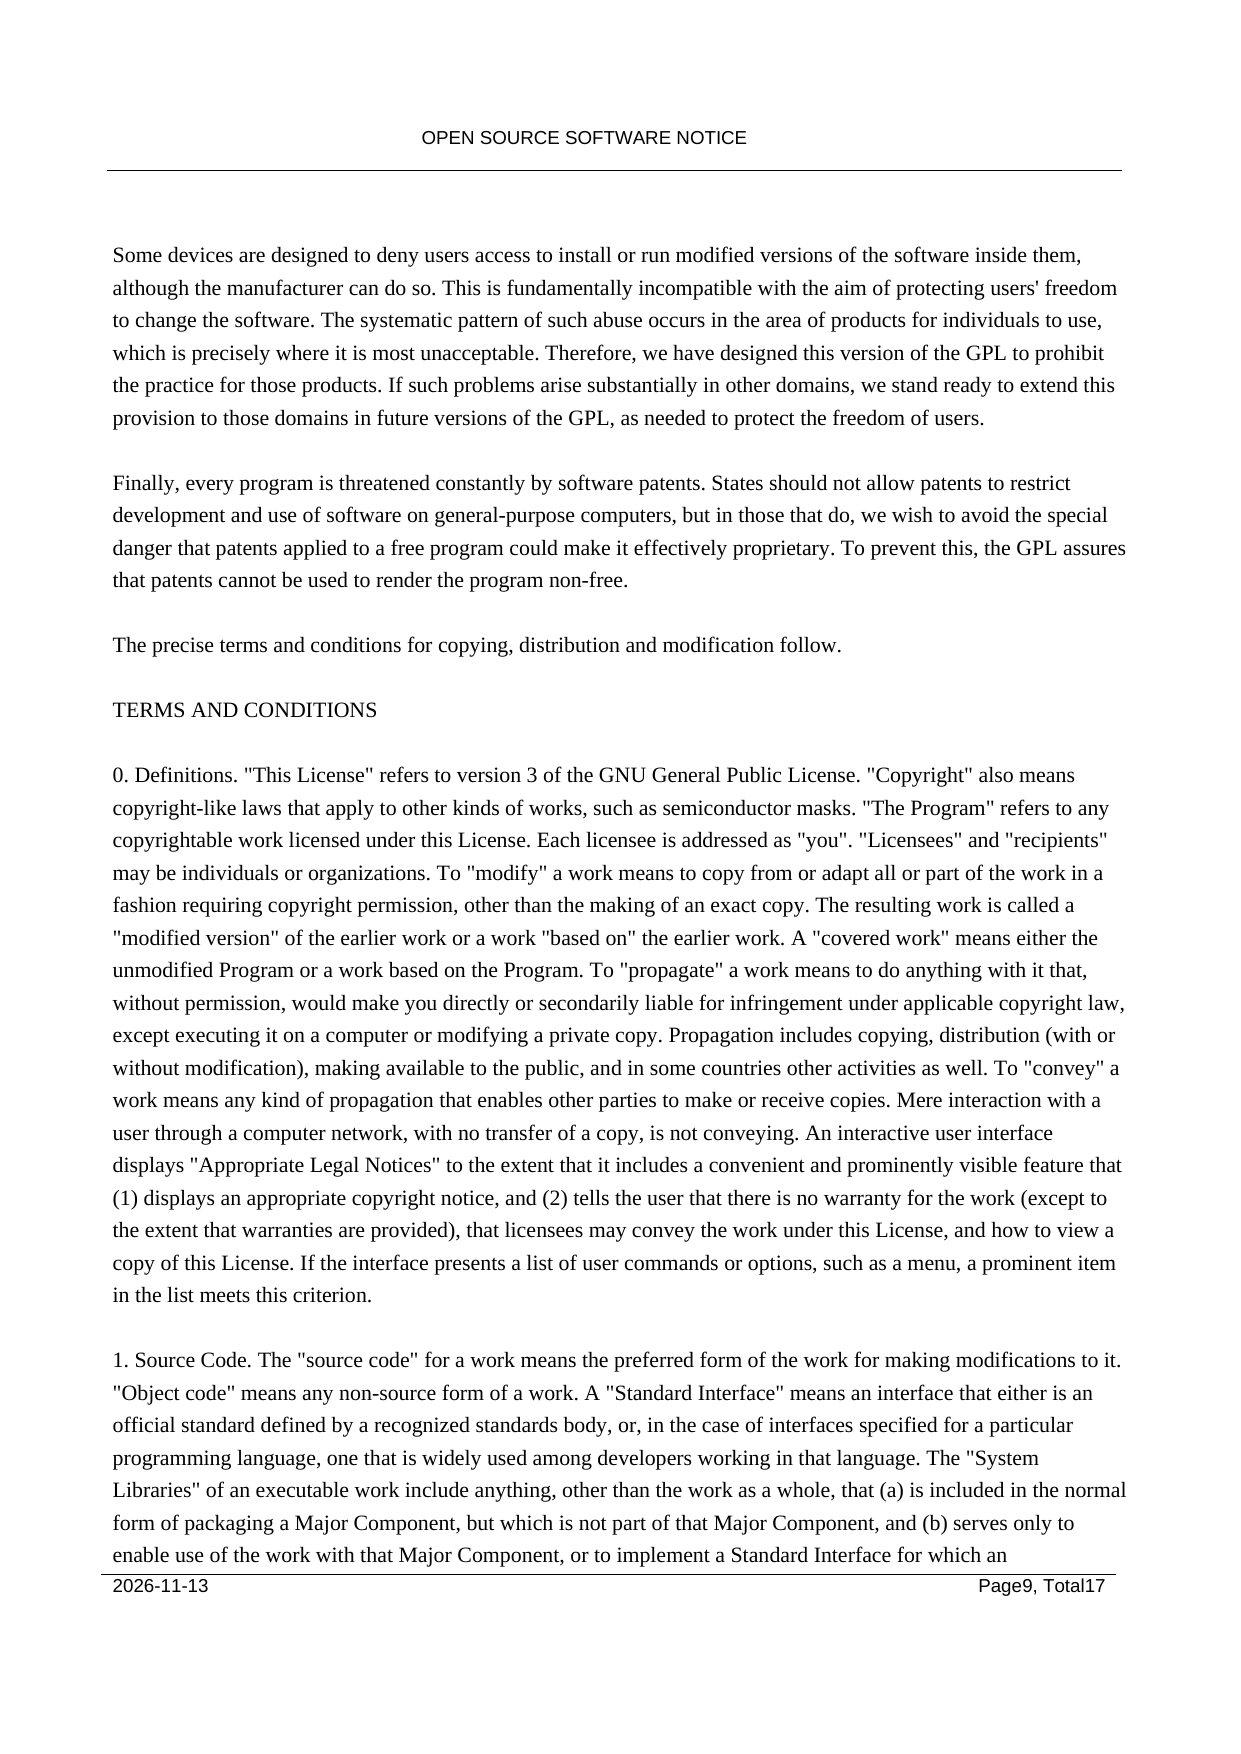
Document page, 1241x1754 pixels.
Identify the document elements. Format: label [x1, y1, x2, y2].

text [112, 206, 1128, 1571]
